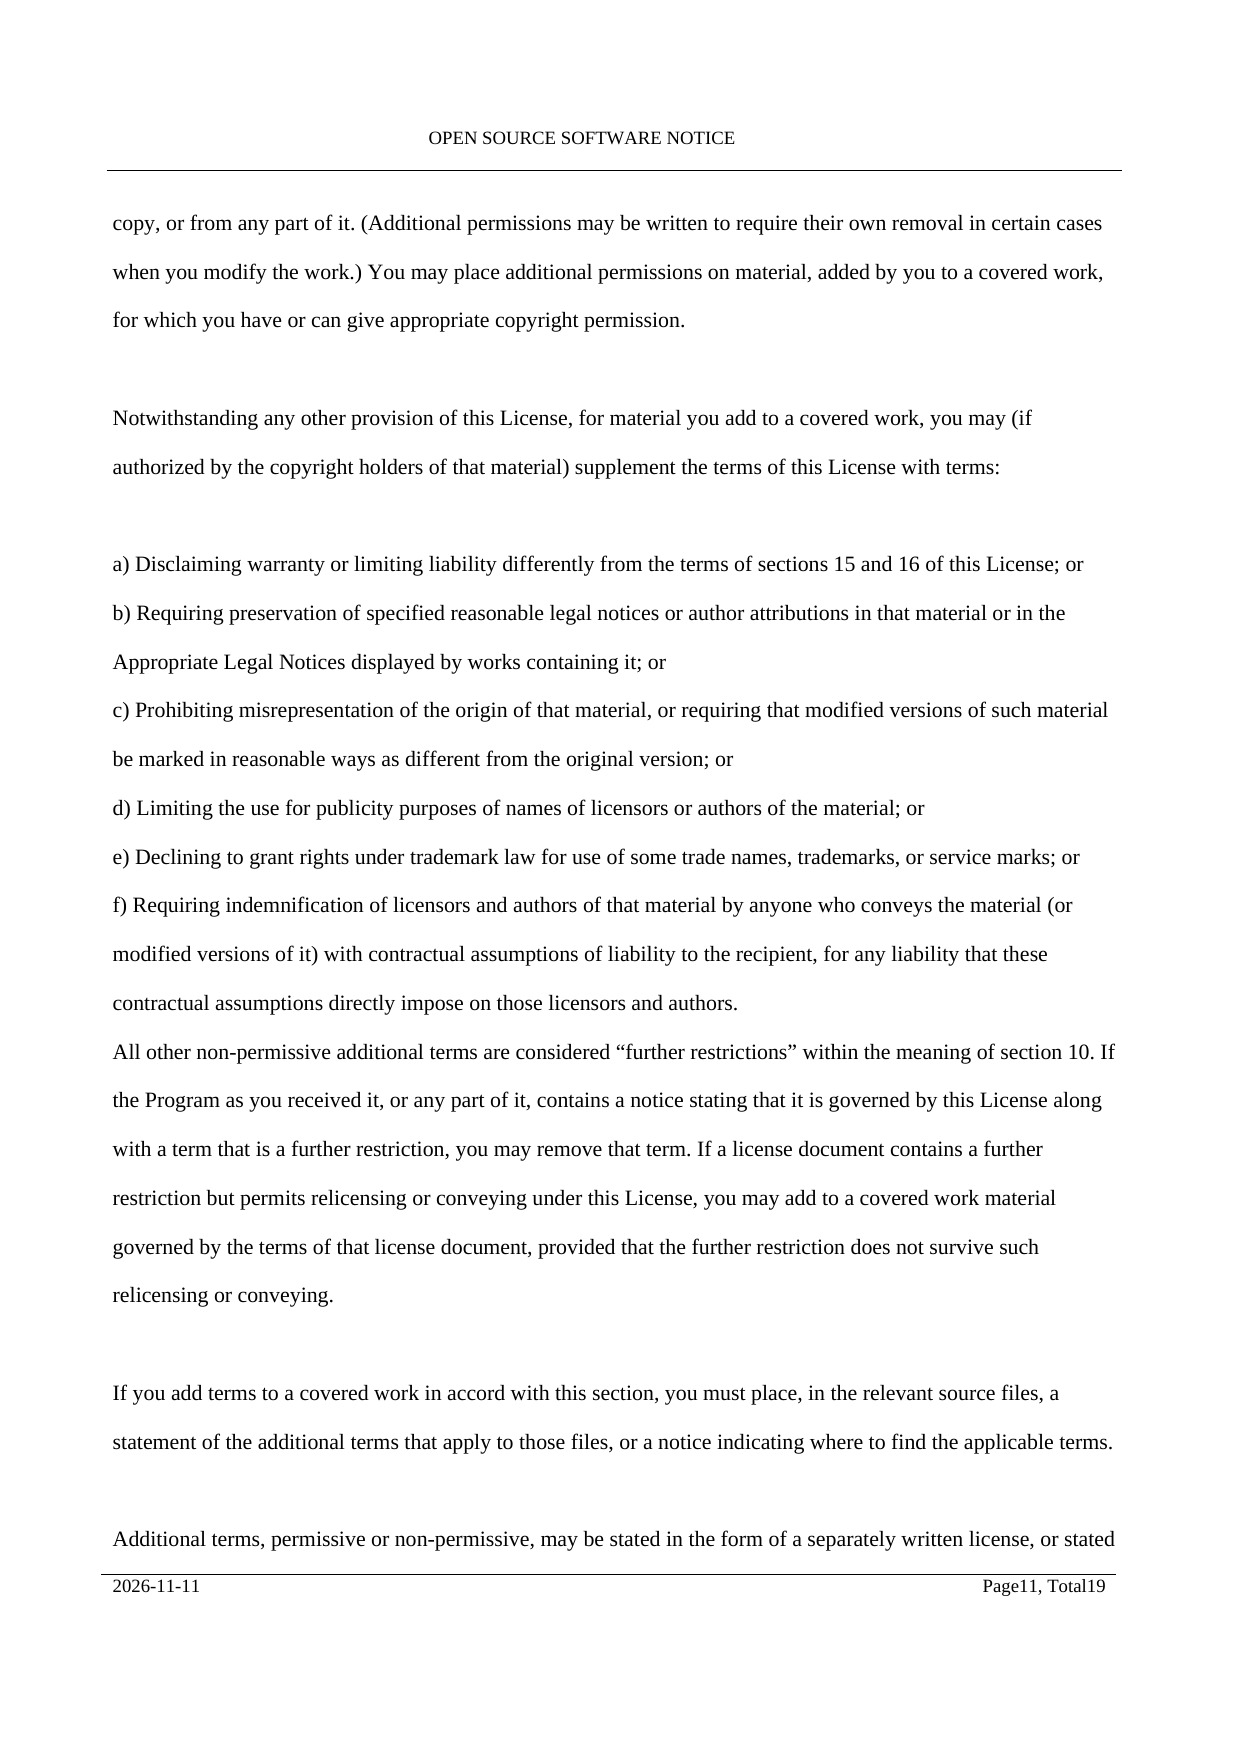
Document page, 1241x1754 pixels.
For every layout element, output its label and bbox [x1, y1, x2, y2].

text [112, 206, 1128, 1555]
